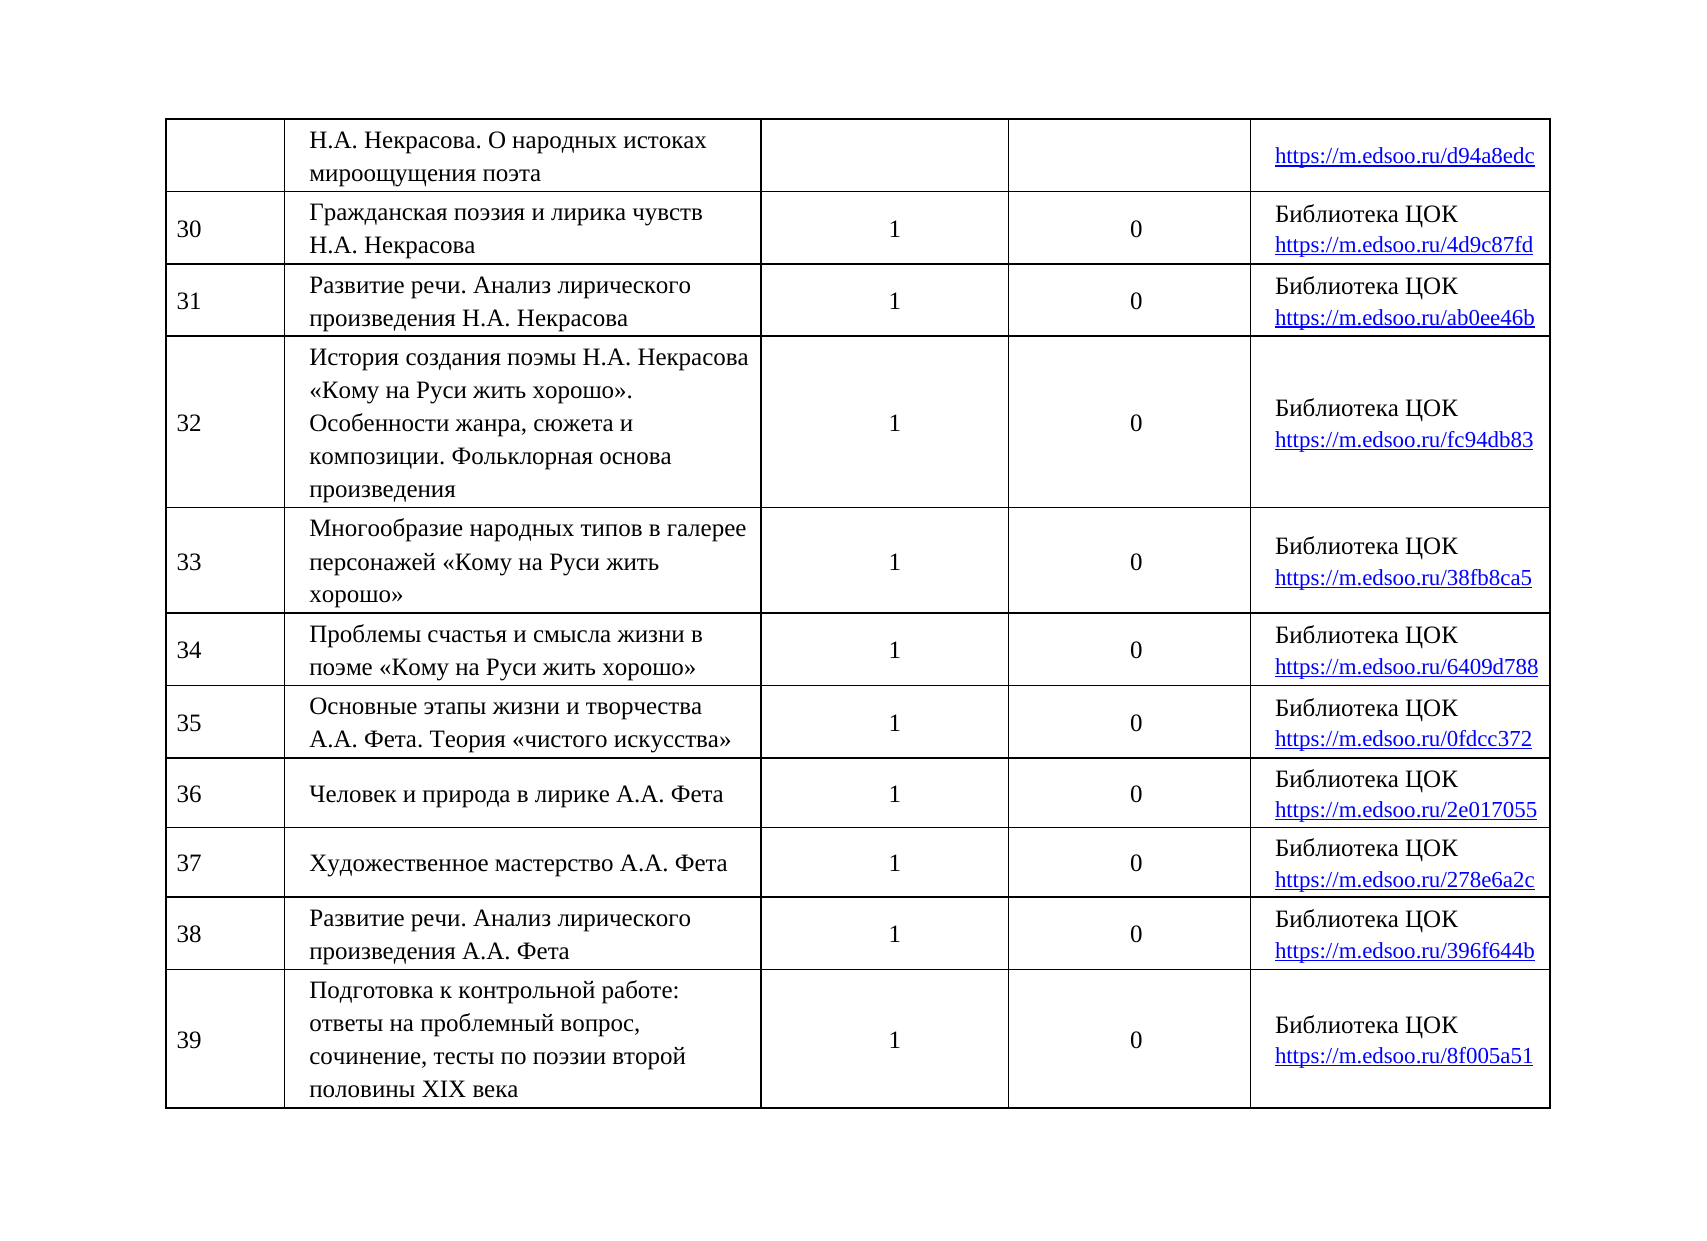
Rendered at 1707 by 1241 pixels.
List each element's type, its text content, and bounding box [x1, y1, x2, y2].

table_cell Библиотека ЦОК https://m.edsoo.ru/8f005a51 [1251, 970, 1549, 1107]
table_cell 0 [1009, 265, 1250, 335]
table_cell 1 [762, 759, 1008, 827]
table_cell 0 [1009, 898, 1250, 968]
table_cell Проблемы счастья и смысла жизни в поэме «Кому на Руси жить хорошо» [285, 614, 760, 684]
table_cell 34 [167, 614, 284, 684]
table_cell 1 [762, 898, 1008, 968]
table_cell 0 [1009, 970, 1250, 1107]
table_cell 0 [1009, 686, 1250, 757]
table_cell 0 [1009, 192, 1250, 263]
table_cell 0 [1009, 508, 1250, 612]
table_cell 0 [1009, 759, 1250, 827]
table_cell 1 [762, 970, 1008, 1107]
table_cell Художественное мастерство А.А. Фета [285, 828, 760, 896]
table_cell Гражданская поэзия и лирика чувств Н.А. Некрасова [285, 192, 760, 263]
table_cell Подготовка к контрольной работе: ответы на проблемный вопрос, сочинение, тесты по поэзии второй половины XIX века [285, 970, 760, 1107]
table_cell 1 [762, 192, 1008, 263]
table_cell Развитие речи. Анализ лирического произведения А.А. Фета [285, 898, 760, 968]
table_cell 1 [762, 120, 1008, 191]
table_cell 0 [1009, 614, 1250, 684]
table_cell Библиотека ЦОК https://m.edsoo.ru/6409d788 [1251, 614, 1549, 684]
table_cell Библиотека ЦОК https://m.edsoo.ru/396f644b [1251, 898, 1549, 968]
table_cell Основные этапы жизни и творчества А.А. Фета. Теория «чистого искусства» [285, 686, 760, 757]
table_cell 39 [167, 970, 284, 1107]
table_cell Развитие речи. Анализ лирического произведения Н.А. Некрасова [285, 265, 760, 335]
table_cell 1 [762, 337, 1008, 507]
table_cell Библиотека ЦОК https://m.edsoo.ru/fc94db83 [1251, 337, 1549, 507]
table_cell 35 [167, 686, 284, 757]
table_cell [285, 120, 760, 191]
table_cell Библиотека ЦОК https://m.edsoo.ru/ab0ee46b [1251, 265, 1549, 335]
table_cell Многообразие народных типов в галерее персонажей «Кому на Руси жить хорошо» [285, 508, 760, 612]
table_cell 0 [1009, 337, 1250, 507]
table_cell Библиотека ЦОК https://m.edsoo.ru/2e017055 [1251, 759, 1549, 827]
table_cell 0 [1009, 120, 1250, 191]
table_cell Библиотека ЦОК https://m.edsoo.ru/38fb8ca5 [1251, 508, 1549, 612]
table_cell Библиотека ЦОК https://m.edsoo.ru/0fdcc372 [1251, 686, 1549, 757]
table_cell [1251, 120, 1549, 191]
table_cell 1 [762, 508, 1008, 612]
table_cell 37 [167, 828, 284, 896]
table_cell Библиотека ЦОК https://m.edsoo.ru/278e6a2c [1251, 828, 1549, 896]
table_cell 1 [762, 686, 1008, 757]
table_cell 1 [762, 828, 1008, 896]
table_cell Библиотека ЦОК https://m.edsoo.ru/4d9c87fd [1251, 192, 1549, 263]
table_cell 38 [167, 898, 284, 968]
table_cell 30 [167, 192, 284, 263]
table_cell 1 [762, 614, 1008, 684]
table_cell История создания поэмы Н.А. Некрасова «Кому на Руси жить хорошо». Особенности жанра, сюжета и композиции. Фольклорная основа произведения [285, 337, 760, 507]
table_cell 31 [167, 265, 284, 335]
table_cell 32 [167, 337, 284, 507]
table_cell 33 [167, 508, 284, 612]
table_cell Человек и природа в лирике А.А. Фета [285, 759, 760, 827]
table_cell 1 [762, 265, 1008, 335]
table_cell 29 [167, 120, 284, 191]
table_cell 0 [1009, 828, 1250, 896]
table_cell 36 [167, 759, 284, 827]
